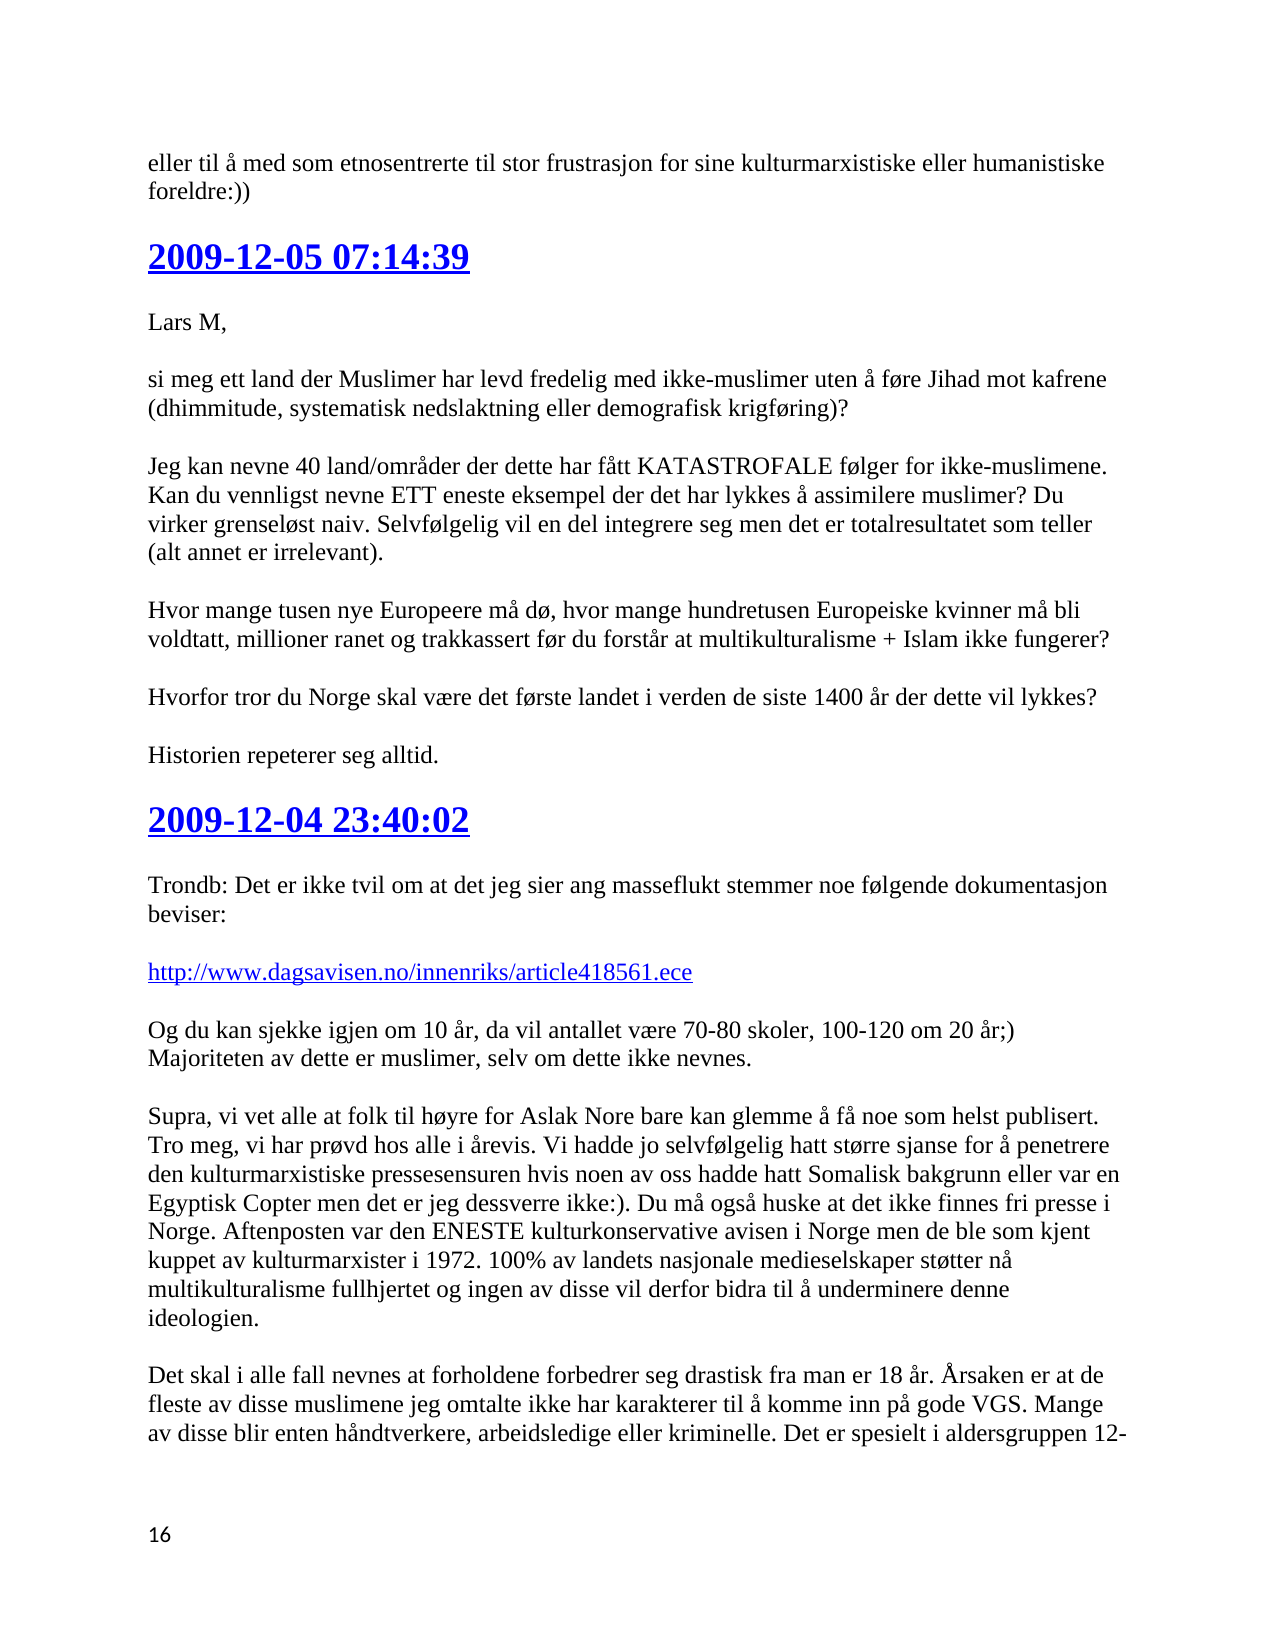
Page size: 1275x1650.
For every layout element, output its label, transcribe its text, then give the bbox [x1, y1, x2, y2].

text Trondb: Det er ikke tvil om at det jeg sier ang masseflukt stemmer noe følgende dokumentasjon beviser: [148, 870, 1127, 928]
text Og du kan sjekke igjen om 10 år, da vil antallet være 70-80 skoler, 100-120 om 20 år;) Majoriteten av dette er muslimer, selv om dette ikke nevnes. [148, 1015, 1127, 1072]
text si meg ett land der Muslimer har levd fredelig med ikke-muslimer uten å føre Jihad mot kafrene (dhimmitude, systematisk nedslaktning eller demografisk krigføring)? [148, 364, 1127, 422]
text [148, 148, 1127, 205]
text Jeg kan nevne 40 land/områder der dette har fått KATASTROFALE følger for ikke-muslimene. Kan du vennligst nevne ETT eneste eksempel der det har lykkes å assimilere muslimer? Du virker grenseløst naiv. Selvfølgelig vil en del integrere seg men det er totalresultatet som teller (alt annet er irrelevant). [148, 451, 1127, 566]
text Historien repeterer seg alltid. [148, 740, 1127, 769]
text http://www.dagsavisen.no/innenriks/article418561.ece [148, 957, 1127, 986]
text 2009-12-04 23:40:02 [148, 798, 1127, 841]
text Supra, vi vet alle at folk til høyre for Aslak Nore bare kan glemme å få noe som helst publisert. Tro meg, vi har prøvd hos alle i årevis. Vi hadde jo selvfølgelig hatt større sjanse for å penetrere den kulturmarxistiske pressesensuren hvis noen av oss hadde hatt Somalisk bakgrunn eller var en Egyptisk Copter men det er jeg dessverre ikke:). Du må også huske at det ikke finnes fri presse i Norge. Aftenposten var den ENESTE kulturkonservative avisen i Norge men de ble som kjent kuppet av kulturmarxister i 1972. 100% av landets nasjonale medieselskaper støtter nå multikulturalisme fullhjertet og ingen av disse vil derfor bidra til å underminere denne ideologien. [148, 1101, 1127, 1331]
text 2009-12-05 07:14:39 [148, 234, 1127, 277]
text Hvor mange tusen nye Europeere må dø, hvor mange hundretusen Europeiske kvinner må bli voldtatt, millioner ranet og trakkassert før du forstår at multikulturalisme + Islam ikke fungerer? [148, 595, 1127, 653]
text Hvorfor tror du Norge skal være det første landet i verden de siste 1400 år der dette vil lykkes? [148, 682, 1127, 711]
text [148, 1361, 1127, 1447]
text Lars M, [148, 307, 1127, 335]
